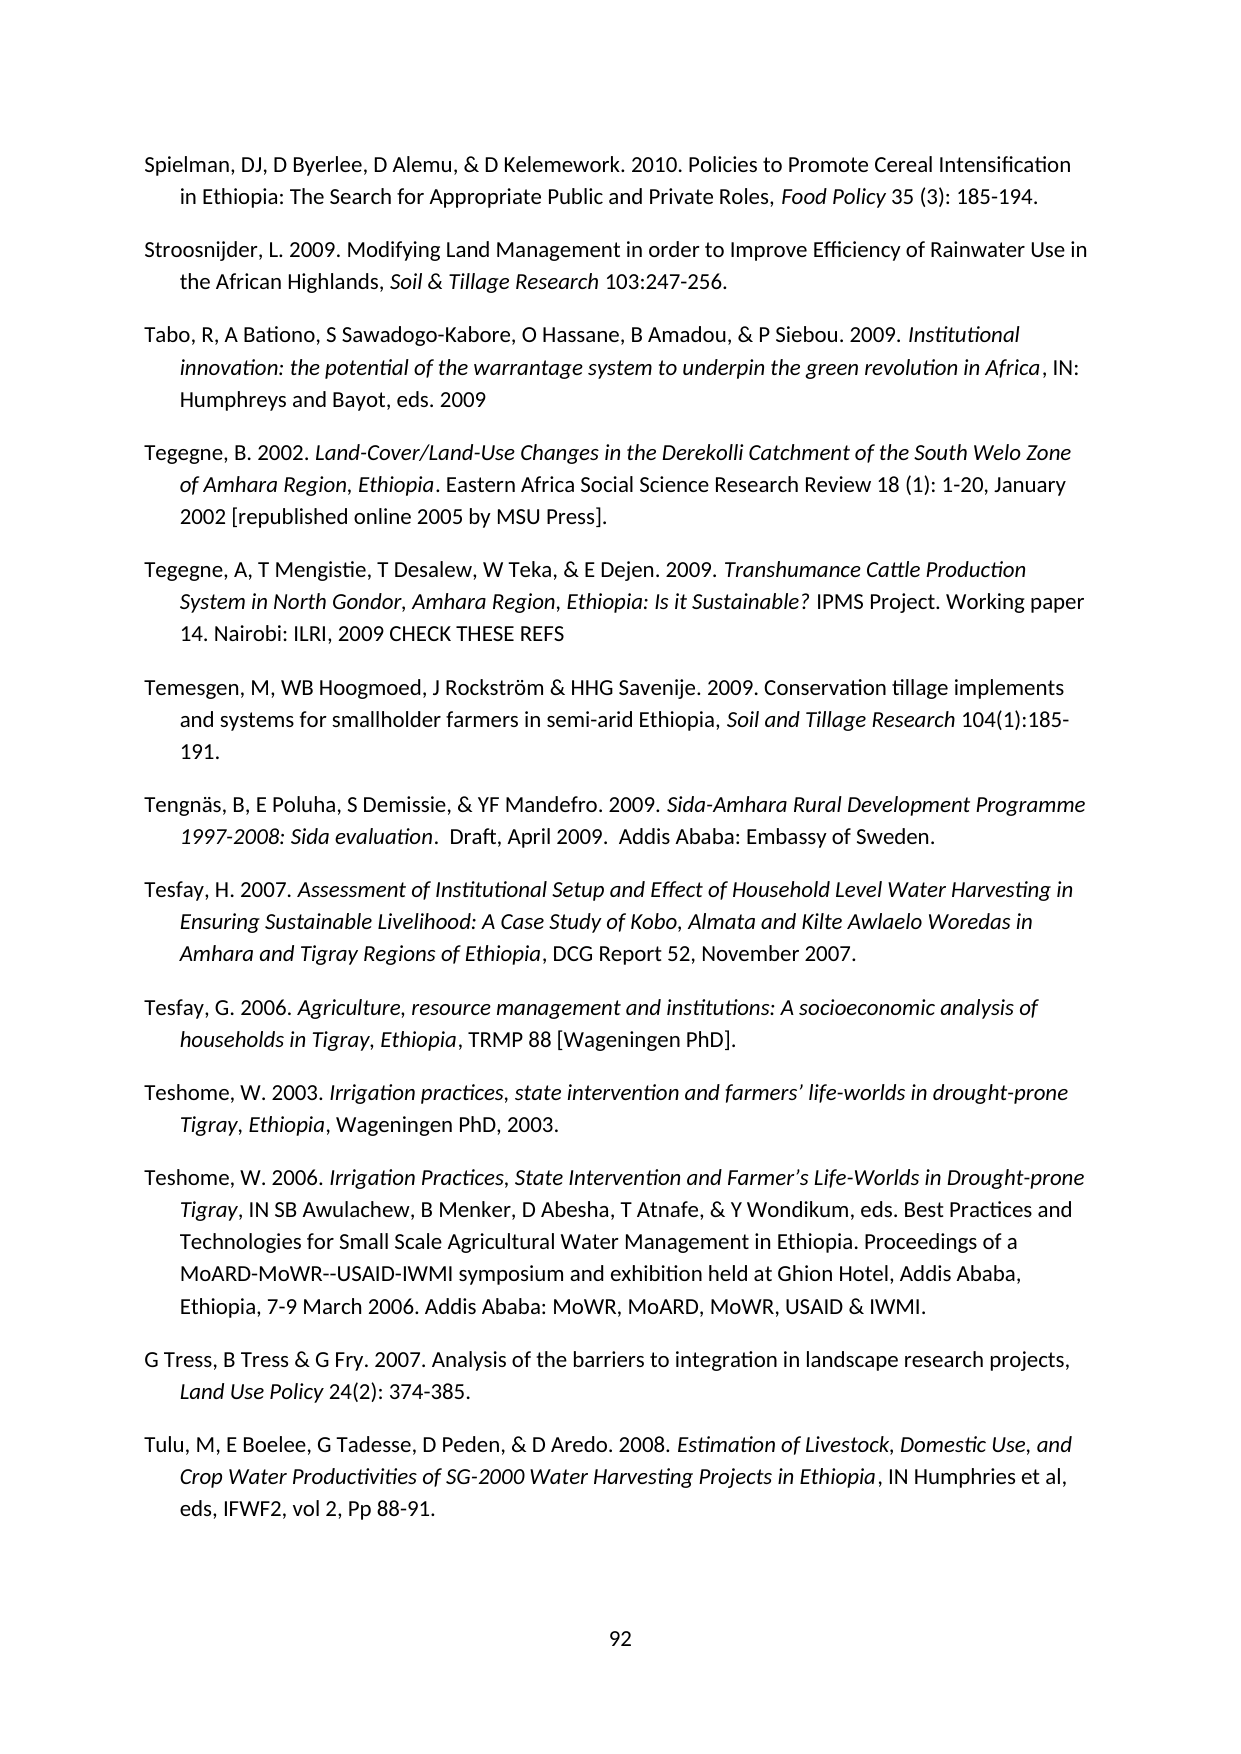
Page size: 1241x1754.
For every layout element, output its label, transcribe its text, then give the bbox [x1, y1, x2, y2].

text Tabo, R, A Bationo, S Sawadogo-Kabore, O Hassane, B Amadou, & P Siebou. 2009. Institutional innovation: the potential of the warrantage system to underpin the green revolution in Africa, IN: Humphreys and Bayot, eds. 2009 [144, 320, 1090, 413]
text Teshome, W. 2003. Irrigation practices, state intervention and farmers’ life-worlds in drought-prone Tigray, Ethiopia, Wageningen PhD, 2003. [144, 1078, 1090, 1138]
text Tengnäs, B, E Poluha, S Demissie, & YF Mandefro. 2009. Sida-Amhara Rural Development Programme 1997-2008: Sida evaluation. Draft, April 2009. Addis Ababa: Embassy of Sweden. [144, 790, 1090, 850]
text Teshome, W. 2006. Irrigation Practices, State Intervention and Farmer’s Life-Worlds in Drought-prone Tigray, IN SB Awulachew, B Menker, D Abesha, T Atnafe, & Y Wondikum, eds. Best Practices and Technologies for Small Scale Agricultural Water Management in Ethiopia. Proceedings of a MoARD-MoWR--USAID-IWMI symposium and exhibition held at Ghion Hotel, Addis Ababa, Ethiopia, 7-9 March 2006. Addis Ababa: MoWR, MoARD, MoWR, USAID & IWMI. [144, 1163, 1090, 1320]
text Tegegne, B. 2002. Land-Cover/Land-Use Changes in the Derekolli Catchment of the South Welo Zone of Amhara Region, Ethiopia. Eastern Africa Social Science Research Review 18 (1): 1-20, January 2002 [republished online 2005 by MSU Press]. [144, 438, 1090, 530]
text Spielman, DJ, D Byerlee, D Alemu, & D Kelemework. 2010. Policies to Promote Cereal Intensification in Ethiopia: The Search for Appropriate Public and Private Roles, Food Policy 35 (3): 185-194. [144, 150, 1090, 210]
text Temesgen, M, WB Hoogmoed, J Rockström & HHG Savenije. 2009. Conservation tillage implements and systems for smallholder farmers in semi-arid Ethiopia, Soil and Tillage Research 104(1):185-191. [144, 673, 1090, 765]
text Tegegne, A, T Mengistie, T Desalew, W Teka, & E Dejen. 2009. Transhumance Cattle Production System in North Gondor, Amhara Region, Ethiopia: Is it Sustainable? IPMS Project. Working paper 14. Nairobi: ILRI, 2009 CHECK THESE REFS [144, 555, 1090, 648]
text G Tress, B Tress & G Fry. 2007. Analysis of the barriers to integration in landscape research projects, Land Use Policy 24(2): 374-385. [144, 1345, 1090, 1405]
text Stroosnijder, L. 2009. Modifying Land Management in order to Improve Efficiency of Rainwater Use in the African Highlands, Soil & Tillage Research 103:247-256. [144, 235, 1090, 295]
text Tulu, M, E Boelee, G Tadesse, D Peden, & D Aredo. 2008. Estimation of Livestock, Domestic Use, and Crop Water Productivities of SG-2000 Water Harvesting Projects in Ethiopia, IN Humphries et al, eds, IFWF2, vol 2, Pp 88-91. [144, 1430, 1090, 1522]
text Tesfay, H. 2007. Assessment of Institutional Setup and Effect of Household Level Water Harvesting in Ensuring Sustainable Livelihood: A Case Study of Kobo, Almata and Kilte Awlaelo Woredas in Amhara and Tigray Regions of Ethiopia, DCG Report 52, November 2007. [144, 875, 1090, 968]
text Tesfay, G. 2006. Agriculture, resource management and institutions: A socioeconomic analysis of households in Tigray, Ethiopia, TRMP 88 [Wageningen PhD]. [144, 993, 1090, 1053]
